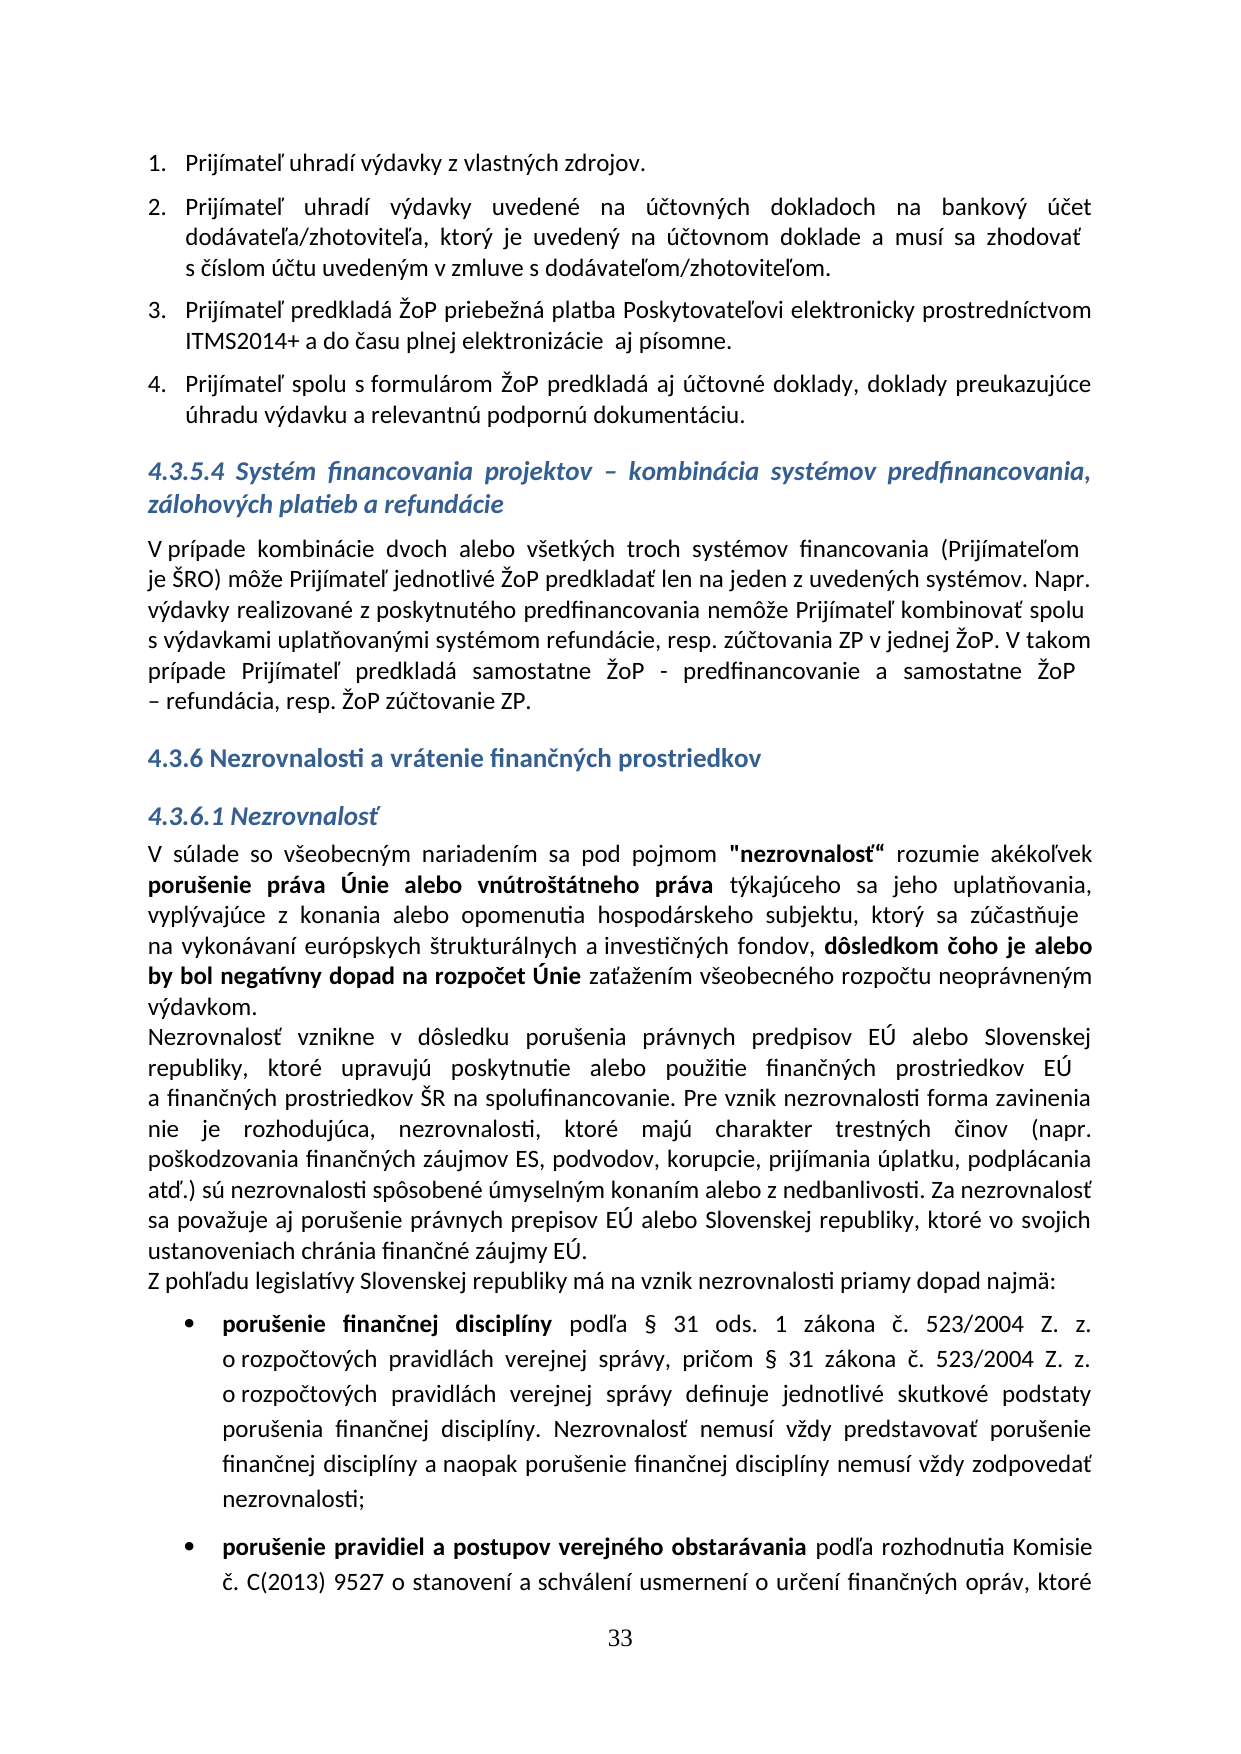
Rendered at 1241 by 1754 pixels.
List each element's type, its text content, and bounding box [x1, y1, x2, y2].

subtitle 4.3.6.1 Nezrovnalosť [148, 799, 1093, 832]
list porušenie finančnej disciplíny podľa § 31 ods. 1 zákona č. 523/2004 Z. z. o rozpočtových pravidlách verejnej správy, pričom § 31 zákona č. 523/2004 Z. z. o rozpočtových pravidlách verejnej správy definuje jednotlivé skutkové podstaty porušenia finančnej disciplíny. Nezrovnalosť nemusí vždy predstavovať porušenie finančnej disciplíny a naopak porušenie finančnej disciplíny nemusí vždy zodpovedať nezrovnalosti; [185, 1308, 1093, 1514]
subtitle 4.3.6 Nezrovnalosti a vrátenie finančných prostriedkov [148, 741, 1093, 774]
list Prijímateľ spolu s formulárom ŽoP predkladá aj účtovné doklady, doklady preukazujúce úhradu výdavku a relevantnú podpornú dokumentáciu. [148, 368, 1093, 429]
subtitle 4.3.5.4 Systém financovania projektov – kombinácia systémov predfinancovania, zálohových platieb a refundácie [148, 454, 1093, 520]
text Z pohľadu legislatívy Slovenskej republiky má na vznik nezrovnalosti priamy dopad najmä: [148, 1266, 1093, 1296]
text Nezrovnalosť vznikne v dôsledku porušenia právnych predpisov EÚ alebo Slovenskej republiky, ktoré upravujú poskytnutie alebo použitie finančných prostriedkov EÚ a finančných prostriedkov ŠR na spolufinancovanie. Pre vznik nezrovnalosti forma zavinenia nie je rozhodujúca, nezrovnalosti, ktoré majú charakter trestných činov (napr. poškodzovania finančných záujmov ES, podvodov, korupcie, prijímania úplatku, podplácania atď.) sú nezrovnalosti spôsobené úmyselným konaním alebo z nedbanlivosti. Za nezrovnalosť sa považuje aj porušenie právnych prepisov EÚ alebo Slovenskej republiky, ktoré vo svojich ustanoveniach chránia finančné záujmy EÚ. [148, 1021, 1093, 1266]
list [185, 1531, 1093, 1597]
list Prijímateľ uhradí výdavky uvedené na účtovných dokladoch na bankový účet dodávateľa/zhotoviteľa, ktorý je uvedený na účtovnom doklade a musí sa zhodovať s číslom účtu uvedeným v zmluve s dodávateľom/zhotoviteľom. [148, 191, 1093, 282]
list Prijímateľ predkladá ŽoP priebežná platba Poskytovateľovi elektronicky prostredníctvom ITMS2014+ a do času plnej elektronizácie aj písomne. [148, 295, 1093, 356]
list Prijímateľ uhradí výdavky z vlastných zdrojov. [148, 148, 1093, 178]
text V súlade so všeobecným nariadením sa pod pojmom "nezrovnalosť“ rozumie akékoľvek porušenie práva Únie alebo vnútroštátneho práva týkajúceho sa jeho uplatňovania, vyplývajúce z konania alebo opomenutia hospodárskeho subjektu, ktorý sa zúčastňuje na vykonávaní európskych štrukturálnych a investičných fondov, dôsledkom čoho je alebo by bol negatívny dopad na rozpočet Únie zaťažením všeobecného rozpočtu neoprávneným výdavkom. [148, 838, 1093, 1021]
text V prípade kombinácie dvoch alebo všetkých troch systémov financovania (Prijímateľom je ŠRO) môže Prijímateľ jednotlivé ŽoP predkladať len na jeden z uvedených systémov. Napr. výdavky realizované z poskytnutého predfinancovania nemôže Prijímateľ kombinovať spolu s výdavkami uplatňovanými systémom refundácie, resp. zúčtovania ZP v jednej ŽoP. V takom prípade Prijímateľ predkladá samostatne ŽoP - predfinancovanie a samostatne ŽoP – refundácia, resp. ŽoP zúčtovanie ZP. [148, 533, 1093, 716]
